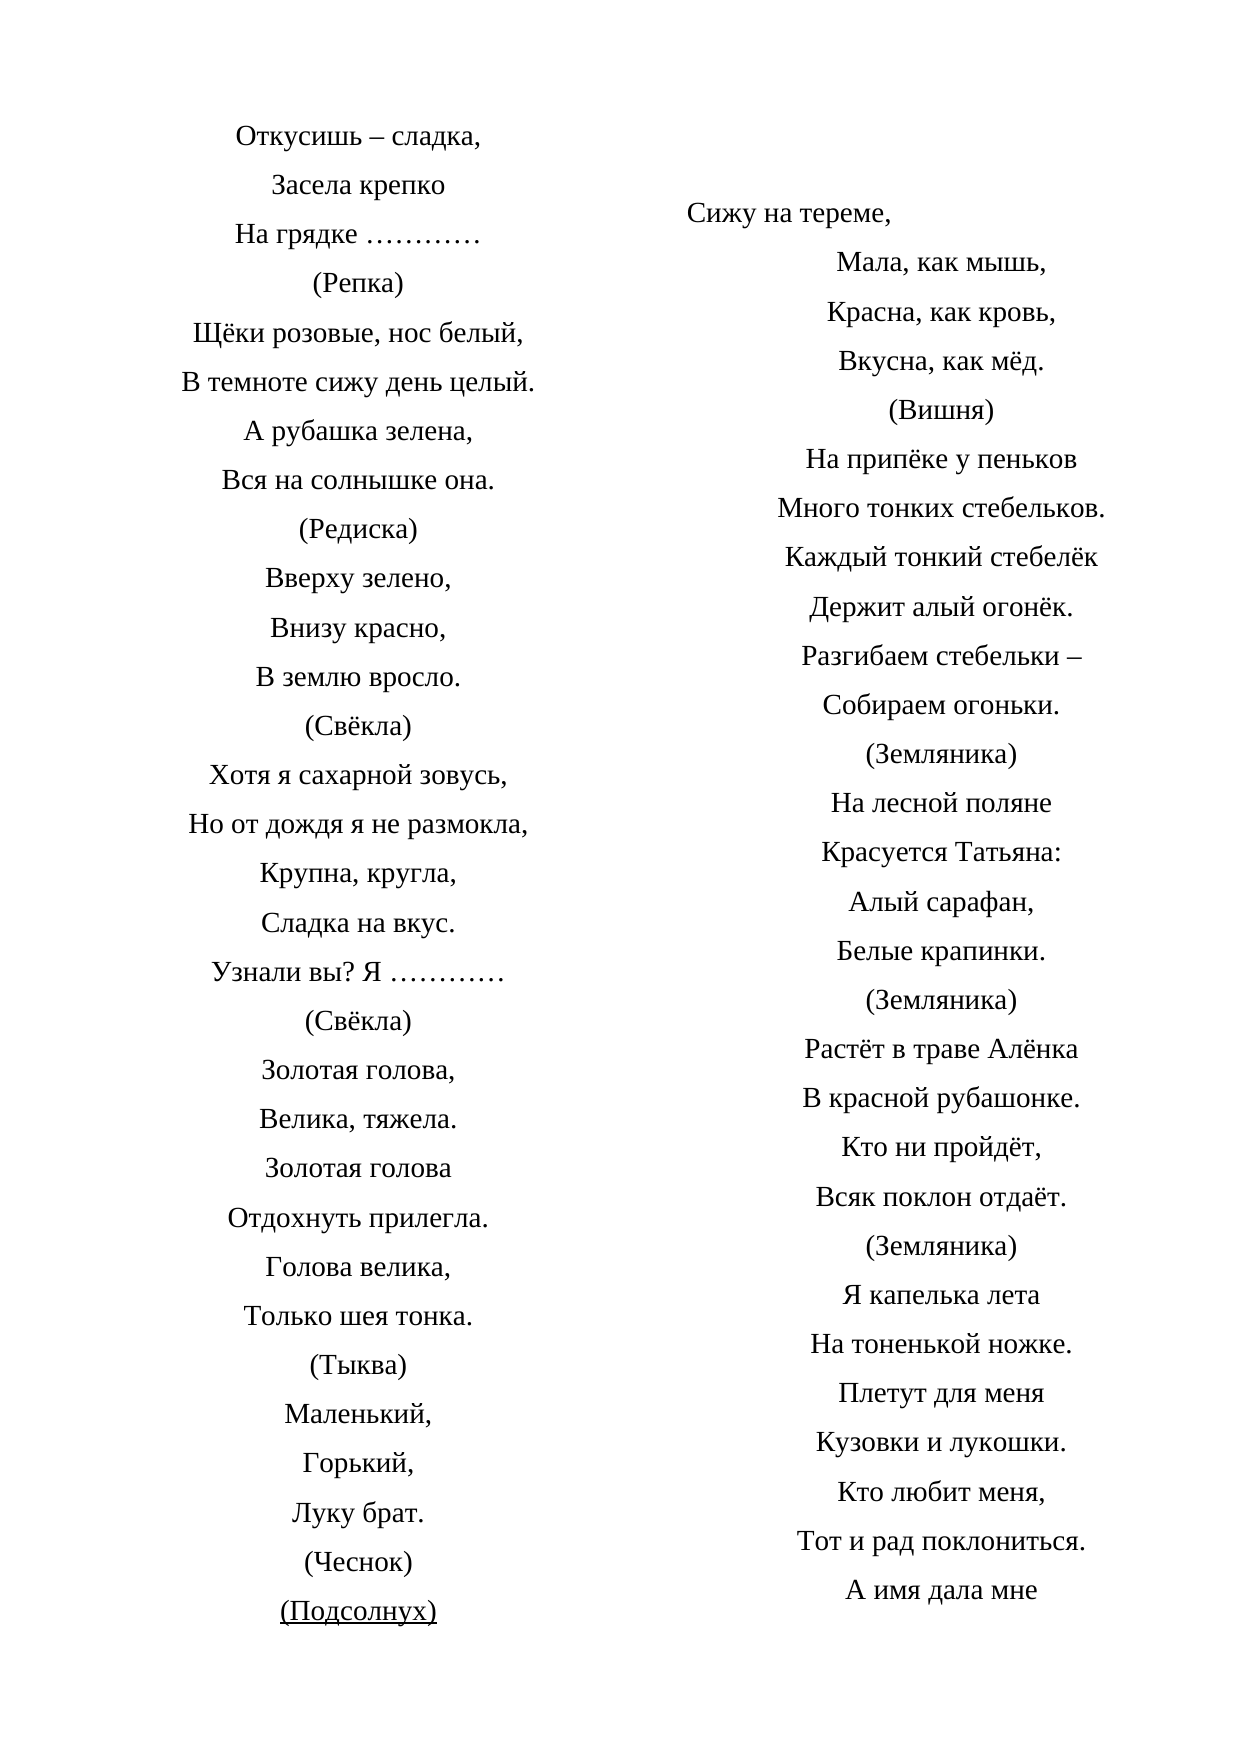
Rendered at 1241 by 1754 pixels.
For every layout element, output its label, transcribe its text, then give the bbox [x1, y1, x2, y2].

text Маленький, [103, 1396, 613, 1430]
text (Земляника) [687, 736, 1196, 770]
text А рубашка зелена, [103, 413, 613, 447]
text Вкусна, как мёд. [687, 343, 1196, 376]
text Но от дождя я не размокла, [103, 806, 613, 840]
text Каждый тонкий стебелёк [687, 539, 1196, 573]
text На припёке у пеньков [687, 441, 1196, 475]
text На грядке ………… [103, 216, 613, 250]
text (Земляника) [687, 982, 1196, 1016]
text Кто любит меня, [687, 1474, 1196, 1507]
text В землю вросло. [103, 659, 613, 692]
text В темноте сижу день целый. [103, 364, 613, 397]
text Белые крапинки. [687, 933, 1196, 966]
text (Подсолнух) [103, 1593, 613, 1627]
text Узнали вы? Я ………… [103, 954, 613, 987]
text Голова велика, [103, 1249, 613, 1282]
text На тоненькой ножке. [687, 1326, 1196, 1360]
text Мала, как мышь, [687, 244, 1196, 278]
text Вся на солнышке она. [103, 462, 613, 496]
text Щёки розовые, нос белый, [103, 315, 613, 348]
text Золотая голова [103, 1151, 613, 1184]
text Горький, [103, 1446, 613, 1479]
text На лесной поляне [687, 785, 1196, 819]
text Кто ни пройдёт, [687, 1129, 1196, 1163]
text (Свёкла) [103, 1003, 613, 1037]
text Кузовки и лукошки. [687, 1424, 1196, 1458]
text Разгибаем стебельки – [687, 638, 1196, 671]
text (Свёкла) [103, 708, 613, 742]
text Тот и рад поклониться. [687, 1523, 1196, 1556]
text Откусишь – сладка, [103, 118, 613, 152]
text Я капелька лета [687, 1277, 1196, 1311]
text Плетут для меня [687, 1375, 1196, 1409]
text Алый сарафан, [687, 884, 1196, 917]
text (Редиска) [103, 511, 613, 545]
text (Репка) [103, 266, 613, 299]
text Вверху зелено, [103, 561, 613, 594]
text (Тыква) [103, 1347, 613, 1381]
text Собираем огоньки. [687, 687, 1196, 721]
text Красуется Татьяна: [687, 834, 1196, 868]
text В красной рубашонке. [687, 1080, 1196, 1114]
text Крупна, кругла, [103, 856, 613, 889]
text Луку брат. [103, 1495, 613, 1528]
text Много тонких стебельков. [687, 490, 1196, 524]
text Засела крепко [103, 167, 613, 201]
text Золотая голова, [103, 1052, 613, 1086]
text Сладка на вкус. [103, 905, 613, 938]
text Красна, как кровь, [687, 294, 1196, 327]
text А имя дала мне [687, 1572, 1196, 1606]
text Держит алый огонёк. [687, 589, 1196, 622]
text Растёт в траве Алёнка [687, 1031, 1196, 1065]
text (Чеснок) [103, 1544, 613, 1577]
text (Вишня) [687, 392, 1196, 426]
text Хотя я сахарной зовусь, [103, 757, 613, 791]
text Сижу на тереме, [687, 195, 1196, 229]
text Внизу красно, [103, 610, 613, 643]
text (Земляника) [687, 1228, 1196, 1261]
text Отдохнуть прилегла. [103, 1200, 613, 1233]
text Всяк поклон отдаёт. [687, 1179, 1196, 1212]
text Велика, тяжела. [103, 1101, 613, 1135]
text Только шея тонка. [103, 1298, 613, 1332]
